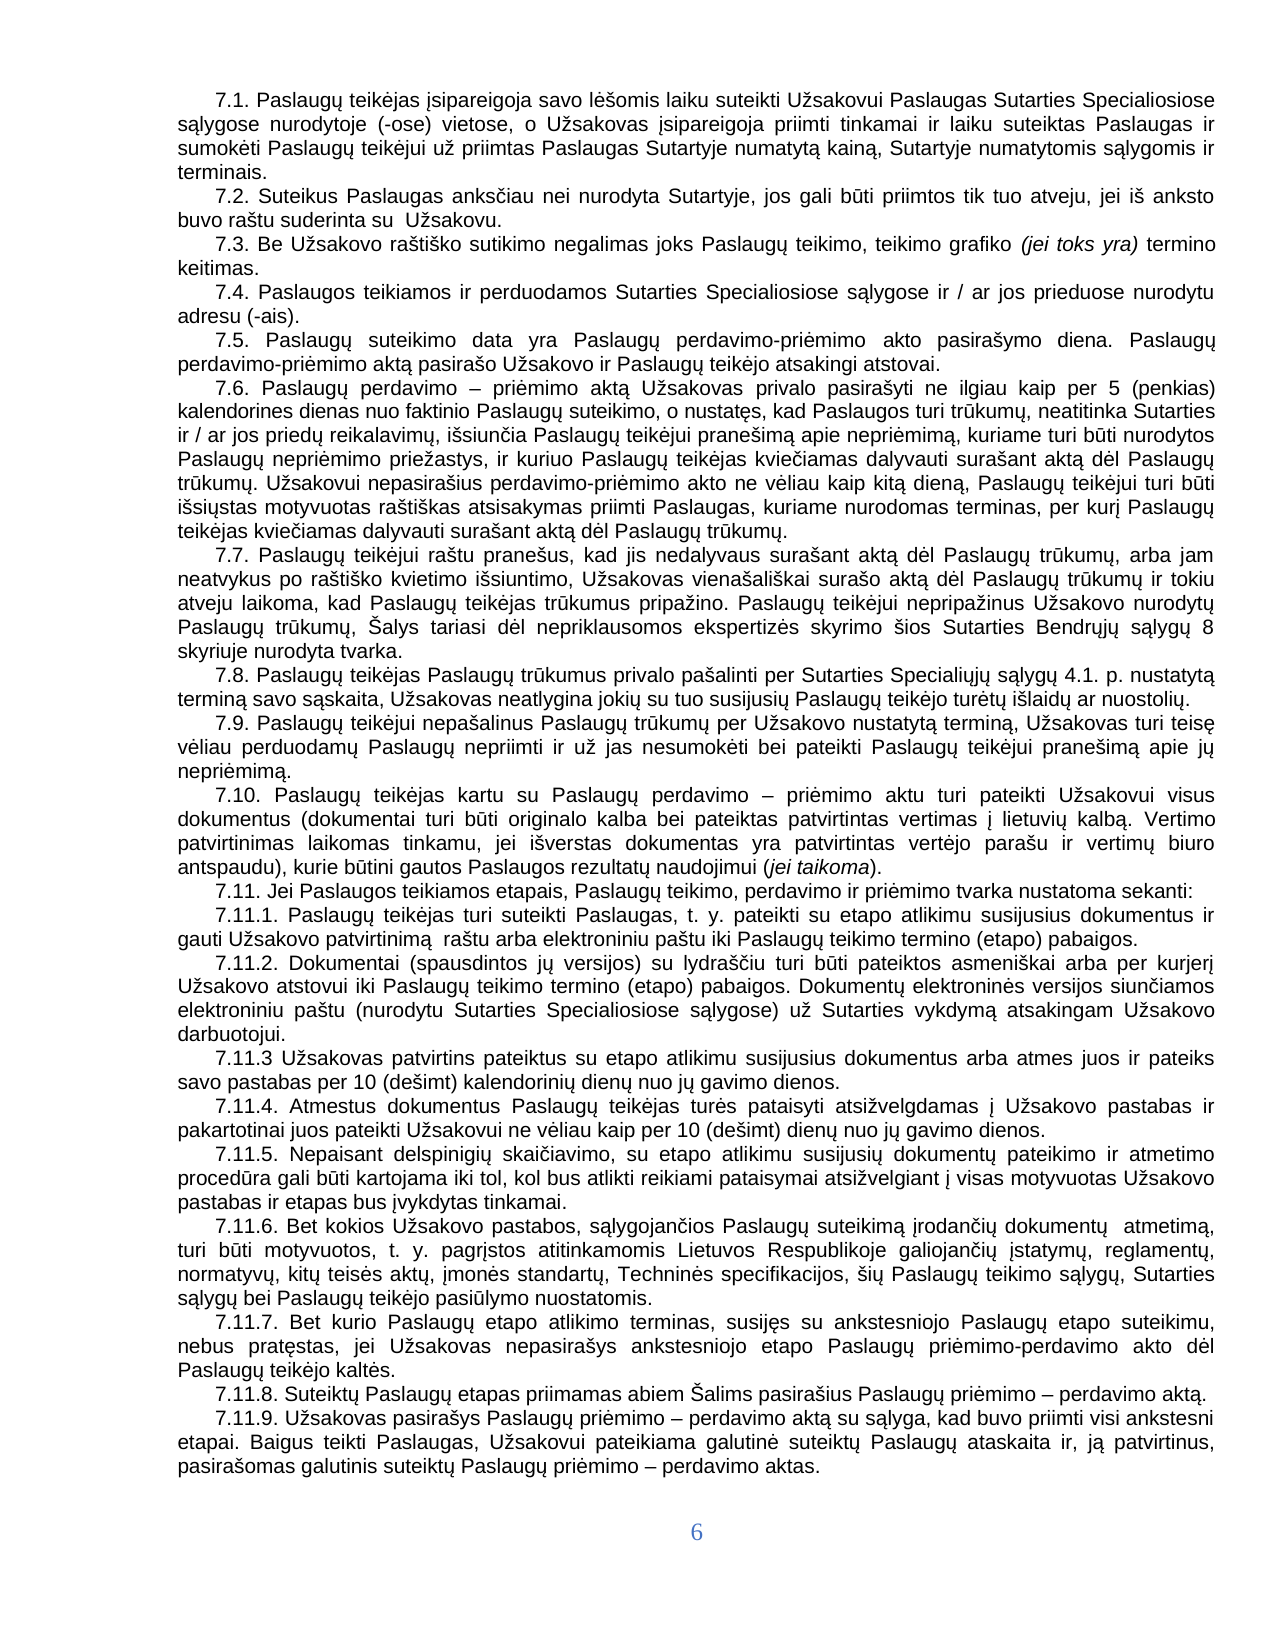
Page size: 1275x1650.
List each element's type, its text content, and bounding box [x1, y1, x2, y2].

text 7.1. Paslaugų teikėjas įsipareigoja savo lėšomis laiku suteikti Užsakovui Paslaugas Sutarties Specialiosiose sąlygose nurodytoje (-ose) vietose, o Užsakovas įsipareigoja priimti tinkamai ir laiku suteiktas Paslaugas ir sumokėti Paslaugų teikėjui už priimtas Paslaugas Sutartyje numatytą kainą, Sutartyje numatytomis sąlygomis ir terminais. [177, 88, 1216, 184]
text 7.2. Suteikus Paslaugas anksčiau nei nurodyta Sutartyje, jos gali būti priimtos tik tuo atveju, jei iš anksto buvo raštu suderinta su Užsakovu. [177, 184, 1216, 232]
text 7.4. Paslaugos teikiamos ir perduodamos Sutarties Specialiosiose sąlygose ir / ar jos prieduose nurodytu adresu (-ais). [177, 279, 1216, 327]
text 7.11.7. Bet kurio Paslaugų etapo atlikimo terminas, susijęs su ankstesniojo Paslaugų etapo suteikimu, nebus pratęstas, jei Užsakovas nepasirašys ankstesniojo etapo Paslaugų priėmimo-perdavimo akto dėl Paslaugų teikėjo kaltės. [177, 1310, 1216, 1382]
text 7.10. Paslaugų teikėjas kartu su Paslaugų perdavimo – priėmimo aktu turi pateikti Užsakovui visus dokumentus (dokumentai turi būti originalo kalba bei pateiktas patvirtintas vertimas į lietuvių kalbą. Vertimo patvirtinimas laikomas tinkamu, jei išverstas dokumentas yra patvirtintas vertėjo parašu ir vertimų biuro antspaudu), kurie būtini gautos Paslaugos rezultatų naudojimui (jei taikoma). [177, 783, 1216, 878]
text 7.11.8. Suteiktų Paslaugų etapas priimamas abiem Šalims pasirašius Paslaugų priėmimo – perdavimo aktą. [177, 1382, 1216, 1406]
text 7.11. Jei Paslaugos teikiamos etapais, Paslaugų teikimo, perdavimo ir priėmimo tvarka nustatoma sekanti: [177, 878, 1216, 902]
text 7.11.1. Paslaugų teikėjas turi suteikti Paslaugas, t. y. pateikti su etapo atlikimu susijusius dokumentus ir gauti Užsakovo patvirtinimą raštu arba elektroniniu paštu iki Paslaugų teikimo termino (etapo) pabaigos. [177, 902, 1216, 950]
text 7.6. Paslaugų perdavimo – priėmimo aktą Užsakovas privalo pasirašyti ne ilgiau kaip per 5 (penkias) kalendorines dienas nuo faktinio Paslaugų suteikimo, o nustatęs, kad Paslaugos turi trūkumų, neatitinka Sutarties ir / ar jos priedų reikalavimų, išsiunčia Paslaugų teikėjui pranešimą apie nepriėmimą, kuriame turi būti nurodytos Paslaugų nepriėmimo priežastys, ir kuriuo Paslaugų teikėjas kviečiamas dalyvauti surašant aktą dėl Paslaugų trūkumų. Užsakovui nepasirašius perdavimo-priėmimo akto ne vėliau kaip kitą dieną, Paslaugų teikėjui turi būti išsiųstas motyvuotas raštiškas atsisakymas priimti Paslaugas, kuriame nurodomas terminas, per kurį Paslaugų teikėjas kviečiamas dalyvauti surašant aktą dėl Paslaugų trūkumų. [177, 375, 1216, 543]
text 7.11.2. Dokumentai (spausdintos jų versijos) su lydraščiu turi būti pateiktos asmeniškai arba per kurjerį Užsakovo atstovui iki Paslaugų teikimo termino (etapo) pabaigos. Dokumentų elektroninės versijos siunčiamos elektroniniu paštu (nurodytu Sutarties Specialiosiose sąlygose) už Sutarties vykdymą atsakingam Užsakovo darbuotojui. [177, 950, 1216, 1046]
text 7.11.4. Atmestus dokumentus Paslaugų teikėjas turės pataisyti atsižvelgdamas į Užsakovo pastabas ir pakartotinai juos pateikti Užsakovui ne vėliau kaip per 10 (dešimt) dienų nuo jų gavimo dienos. [177, 1094, 1216, 1142]
text 7.11.5. Nepaisant delspinigių skaičiavimo, su etapo atlikimu susijusių dokumentų pateikimo ir atmetimo procedūra gali būti kartojama iki tol, kol bus atlikti reikiami pataisymai atsižvelgiant į visas motyvuotas Užsakovo pastabas ir etapas bus įvykdytas tinkamai. [177, 1142, 1216, 1214]
text 7.9. Paslaugų teikėjui nepašalinus Paslaugų trūkumų per Užsakovo nustatytą terminą, Užsakovas turi teisę vėliau perduodamų Paslaugų nepriimti ir už jas nesumokėti bei pateikti Paslaugų teikėjui pranešimą apie jų nepriėmimą. [177, 711, 1216, 783]
text 7.8. Paslaugų teikėjas Paslaugų trūkumus privalo pašalinti per Sutarties Specialiųjų sąlygų 4.1. p. nustatytą terminą savo sąskaita, Užsakovas neatlygina jokių su tuo susijusių Paslaugų teikėjo turėtų išlaidų ar nuostolių. [177, 663, 1216, 711]
text 7.7. Paslaugų teikėjui raštu pranešus, kad jis nedalyvaus surašant aktą dėl Paslaugų trūkumų, arba jam neatvykus po raštiško kvietimo išsiuntimo, Užsakovas vienašališkai surašo aktą dėl Paslaugų trūkumų ir tokiu atveju laikoma, kad Paslaugų teikėjas trūkumus pripažino. Paslaugų teikėjui nepripažinus Užsakovo nurodytų Paslaugų trūkumų, Šalys tariasi dėl nepriklausomos ekspertizės skyrimo šios Sutarties Bendrųjų sąlygų 8 skyriuje nurodyta tvarka. [177, 543, 1216, 663]
text 7.11.9. Užsakovas pasirašys Paslaugų priėmimo – perdavimo aktą su sąlyga, kad buvo priimti visi ankstesni etapai. Baigus teikti Paslaugas, Užsakovui pateikiama galutinė suteiktų Paslaugų ataskaita ir, ją patvirtinus, pasirašomas galutinis suteiktų Paslaugų priėmimo – perdavimo aktas. [177, 1406, 1216, 1477]
text 7.3. Be Užsakovo raštiško sutikimo negalimas joks Paslaugų teikimo, teikimo grafiko (jei toks yra) termino keitimas. [177, 232, 1216, 279]
text 7.5. Paslaugų suteikimo data yra Paslaugų perdavimo-priėmimo akto pasirašymo diena. Paslaugų perdavimo-priėmimo aktą pasirašo Užsakovo ir Paslaugų teikėjo atsakingi atstovai. [177, 327, 1216, 375]
text 7.11.6. Bet kokios Užsakovo pastabos, sąlygojančios Paslaugų suteikimą įrodančių dokumentų atmetimą, turi būti motyvuotos, t. y. pagrįstos atitinkamomis Lietuvos Respublikoje galiojančių įstatymų, reglamentų, normatyvų, kitų teisės aktų, įmonės standartų, Techninės specifikacijos, šių Paslaugų teikimo sąlygų, Sutarties sąlygų bei Paslaugų teikėjo pasiūlymo nuostatomis. [177, 1214, 1216, 1310]
text 7.11.3 Užsakovas patvirtins pateiktus su etapo atlikimu susijusius dokumentus arba atmes juos ir pateiks savo pastabas per 10 (dešimt) kalendorinių dienų nuo jų gavimo dienos. [177, 1046, 1216, 1094]
